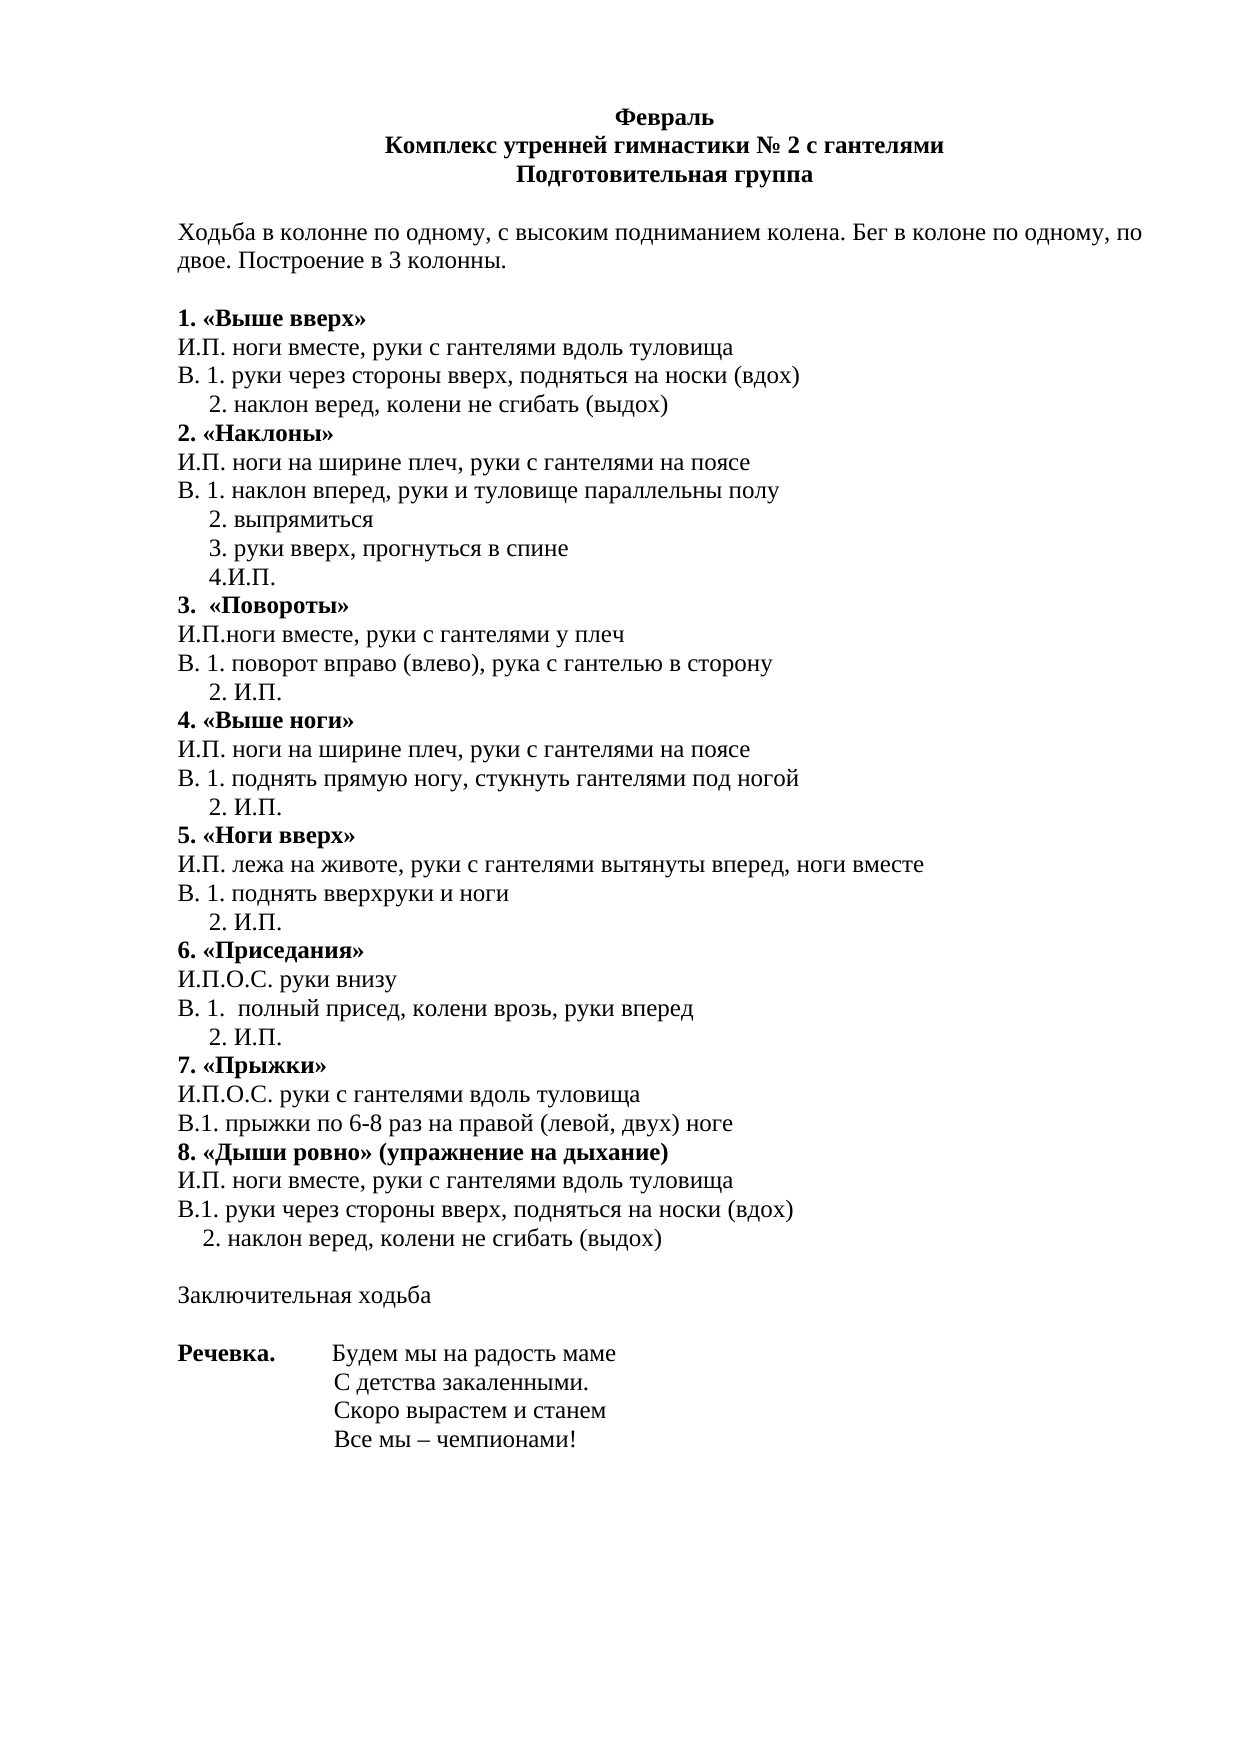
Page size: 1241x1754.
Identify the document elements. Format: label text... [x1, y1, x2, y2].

text 6. «Приседания» [177, 936, 1152, 964]
text Ходьба в колонне по одному, с высоким подниманием колена. Бег в колоне по одному, по двое. Построение в 3 колонны. [177, 217, 1152, 274]
text Речевка. Будем мы на радость маме [177, 1338, 1152, 1367]
text В.1. руки через стороны вверх, подняться на носки (вдох) [177, 1194, 1152, 1223]
text И.П. ноги на ширине плеч, руки с гантелями на поясе [177, 447, 1152, 476]
text Подготовительная группа [177, 159, 1152, 188]
text И.П. лежа на животе, руки с гантелями вытянуты вперед, ноги вместе [177, 849, 1152, 878]
text 1. «Выше вверх» [177, 303, 1152, 332]
text В. 1. поворот вправо (влево), рука с гантелью в сторону [177, 648, 1152, 677]
text В.1. прыжки по 6-8 раз на правой (левой, двух) ноге [177, 1108, 1152, 1137]
text 3. «Повороты» [177, 591, 1152, 619]
text Все мы – чемпионами! [177, 1424, 1152, 1453]
text И.П.О.С. руки с гантелями вдоль туловища [177, 1079, 1152, 1108]
text 2. «Наклоны» [177, 418, 1152, 447]
text Февраль [177, 102, 1152, 131]
text 2. выпрямиться [177, 504, 1152, 533]
text В. 1. поднять вверхруки и ноги [177, 878, 1152, 907]
text И.П. ноги на ширине плеч, руки с гантелями на поясе [177, 734, 1152, 763]
text 4.И.П. [177, 562, 1152, 591]
text 2. И.П. [177, 792, 1152, 821]
text И.П. ноги вместе, руки с гантелями вдоль туловища [177, 332, 1152, 361]
text 8. «Дыши ровно» (упражнение на дыхание) [177, 1137, 1152, 1166]
text И.П.О.С. руки внизу [177, 964, 1152, 993]
text 2. наклон веред, колени не сгибать (выдох) [177, 389, 1152, 418]
text Скоро вырастем и станем [177, 1396, 1152, 1424]
text Заключительная ходьба [177, 1281, 1152, 1309]
text 2. наклон веред, колени не сгибать (выдох) [177, 1223, 1152, 1252]
text В. 1. полный присед, колени врозь, руки вперед [177, 993, 1152, 1022]
text 5. «Ноги вверх» [177, 821, 1152, 849]
text В. 1. руки через стороны вверх, подняться на носки (вдох) [177, 361, 1152, 389]
text Комплекс утренней гимнастики № 2 с гантелями [177, 131, 1152, 159]
text 7. «Прыжки» [177, 1051, 1152, 1079]
text 3. руки вверх, прогнуться в спине [177, 533, 1152, 562]
text 2. И.П. [177, 907, 1152, 936]
text И.П. ноги вместе, руки с гантелями вдоль туловища [177, 1166, 1152, 1194]
text С детства закаленными. [177, 1367, 1152, 1396]
text 2. И.П. [177, 1022, 1152, 1051]
text В. 1. поднять прямую ногу, стукнуть гантелями под ногой [177, 763, 1152, 792]
text 4. «Выше ноги» [177, 706, 1152, 734]
text В. 1. наклон вперед, руки и туловище параллельны полу [177, 476, 1152, 504]
text 2. И.П. [177, 677, 1152, 706]
text И.П.ноги вместе, руки с гантелями у плеч [177, 619, 1152, 648]
